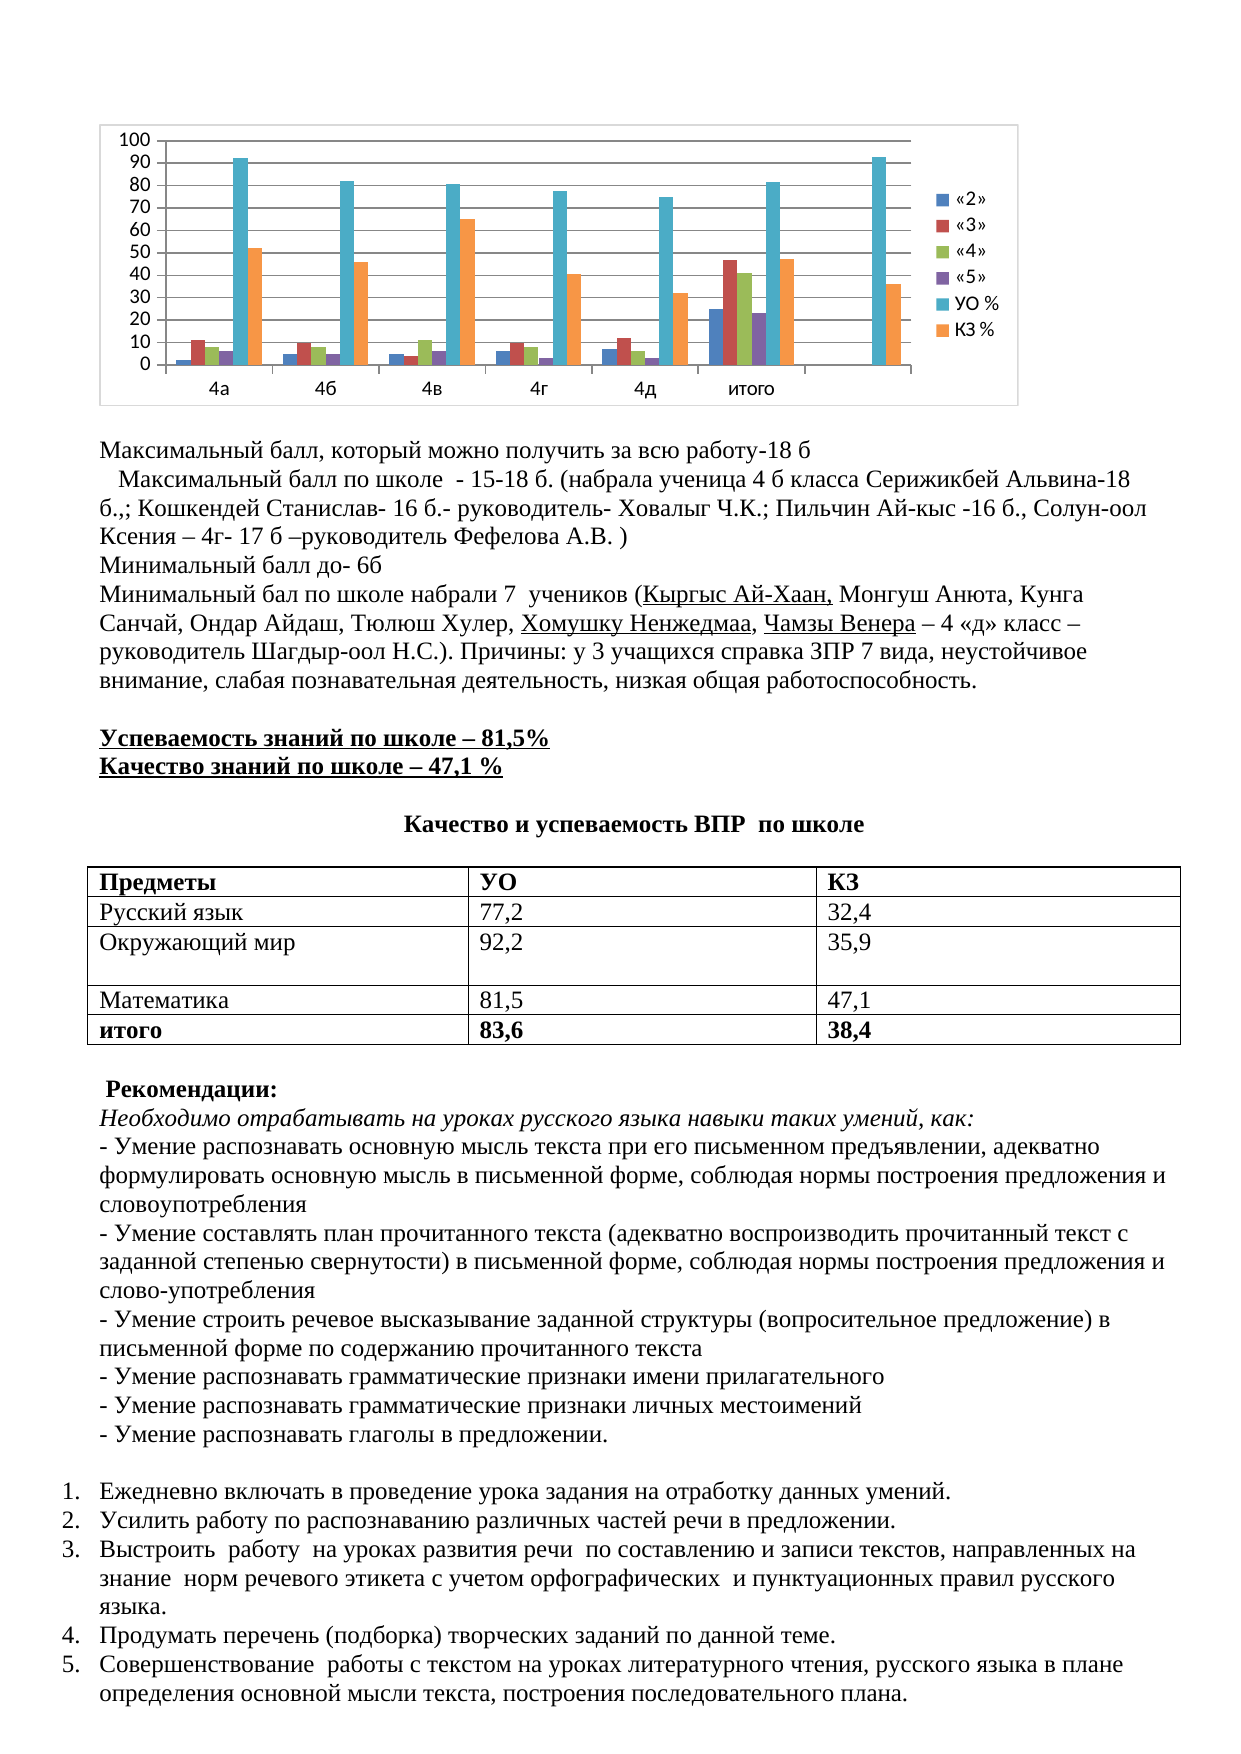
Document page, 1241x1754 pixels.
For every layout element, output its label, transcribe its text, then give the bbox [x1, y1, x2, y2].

table_header Предметы [88, 868, 468, 896]
text Успеваемость знаний по школе – 81,5% [99, 723, 1169, 751]
table_header УО [469, 868, 816, 896]
table_cell Окружающий мир [88, 927, 468, 984]
table_cell 77,2 [469, 897, 816, 926]
table_cell 81,5 [469, 986, 816, 1014]
list Ежедневно включать в проведение урока задания на отработку данных умений. [62, 1476, 1169, 1505]
text Минимальный бал по школе набрали 7 учеников (Кыргыс Ай-Хаан, Монгуш Анюта, Кунга Санчай, Ондар Айдаш, Тюлюш Хулер, Хомушку Ненжедмаа, Чамзы Венера – 4 «д» класс – руководитель Шагдыр-оол Н.С.). Причины: у 3 учащихся справка ЗПР 7 вида, неустойчивое внимание, слабая познавательная деятельность, низкая общая работоспособность. [99, 579, 1169, 694]
text - Умение распознавать глаголы в предложении. [99, 1419, 1169, 1448]
table_cell 35,9 [817, 927, 1180, 984]
list Необходимо отрабатывать на уроках русского языка навыки таких умений, как: [99, 1103, 1169, 1131]
table_cell Математика [88, 986, 468, 1014]
table_cell итого [88, 1015, 468, 1044]
text Качество знаний по школе – 47,1 % [99, 751, 1169, 780]
text - Умение составлять план прочитанного текста (адекватно воспроизводить прочитанный текст с заданной степенью свернутости) в письменной форме, соблюдая нормы построения предложения и слово-употребления [99, 1218, 1169, 1304]
text Минимальный балл до- 6б [99, 550, 1169, 579]
text - Умение распознавать грамматические признаки имени прилагательного [99, 1361, 1169, 1390]
table_cell 38,4 [817, 1015, 1180, 1044]
text Качество и успеваемость ВПР по школе [99, 809, 1169, 838]
text - Умение строить речевое высказывание заданной структуры (вопросительное предложение) в письменной форме по содержанию прочитанного текста [99, 1304, 1169, 1361]
list Выстроить работу на уроках развития речи по составлению и записи текстов, направленных на знание норм речевого этикета с учетом орфографических и пунктуационных правил русского языка. [62, 1534, 1169, 1620]
table_cell 32,4 [817, 897, 1180, 926]
list Рекомендации: [99, 1074, 1169, 1103]
table_cell 47,1 [817, 986, 1180, 1014]
text - Умение распознавать основную мысль текста при его письменном предъявлении, адекватно формулировать основную мысль в письменной форме, соблюдая нормы построения предложения и словоупотребления [99, 1131, 1169, 1218]
table_cell 83,6 [469, 1015, 816, 1044]
list Совершенствование работы с текстом на уроках литературного чтения, русского языка в плане определения основной мысли текста, построения последовательного плана. [62, 1649, 1169, 1706]
table_header КЗ [817, 868, 1180, 896]
text Максимальный балл, который можно получить за всю работу-18 б [99, 435, 1169, 464]
text Максимальный балл по школе - 15-18 б. (набрала ученица 4 б класса Серижикбей Альвина-18 б.,; Кошкендей Станислав- 16 б.- руководитель- Ховалыг Ч.К.; Пильчин Ай-кыс -16 б., Солун-оол Ксения – 4г- 17 б –руководитель Фефелова А.В. ) [99, 464, 1169, 550]
table_cell Русский язык [88, 897, 468, 926]
table_cell 92,2 [469, 927, 816, 984]
list Усилить работу по распознаванию различных частей речи в предложении. [62, 1505, 1169, 1534]
list Продумать перечень (подборка) творческих заданий по данной теме. [62, 1620, 1169, 1649]
text - Умение распознавать грамматические признаки личных местоимений [99, 1390, 1169, 1419]
